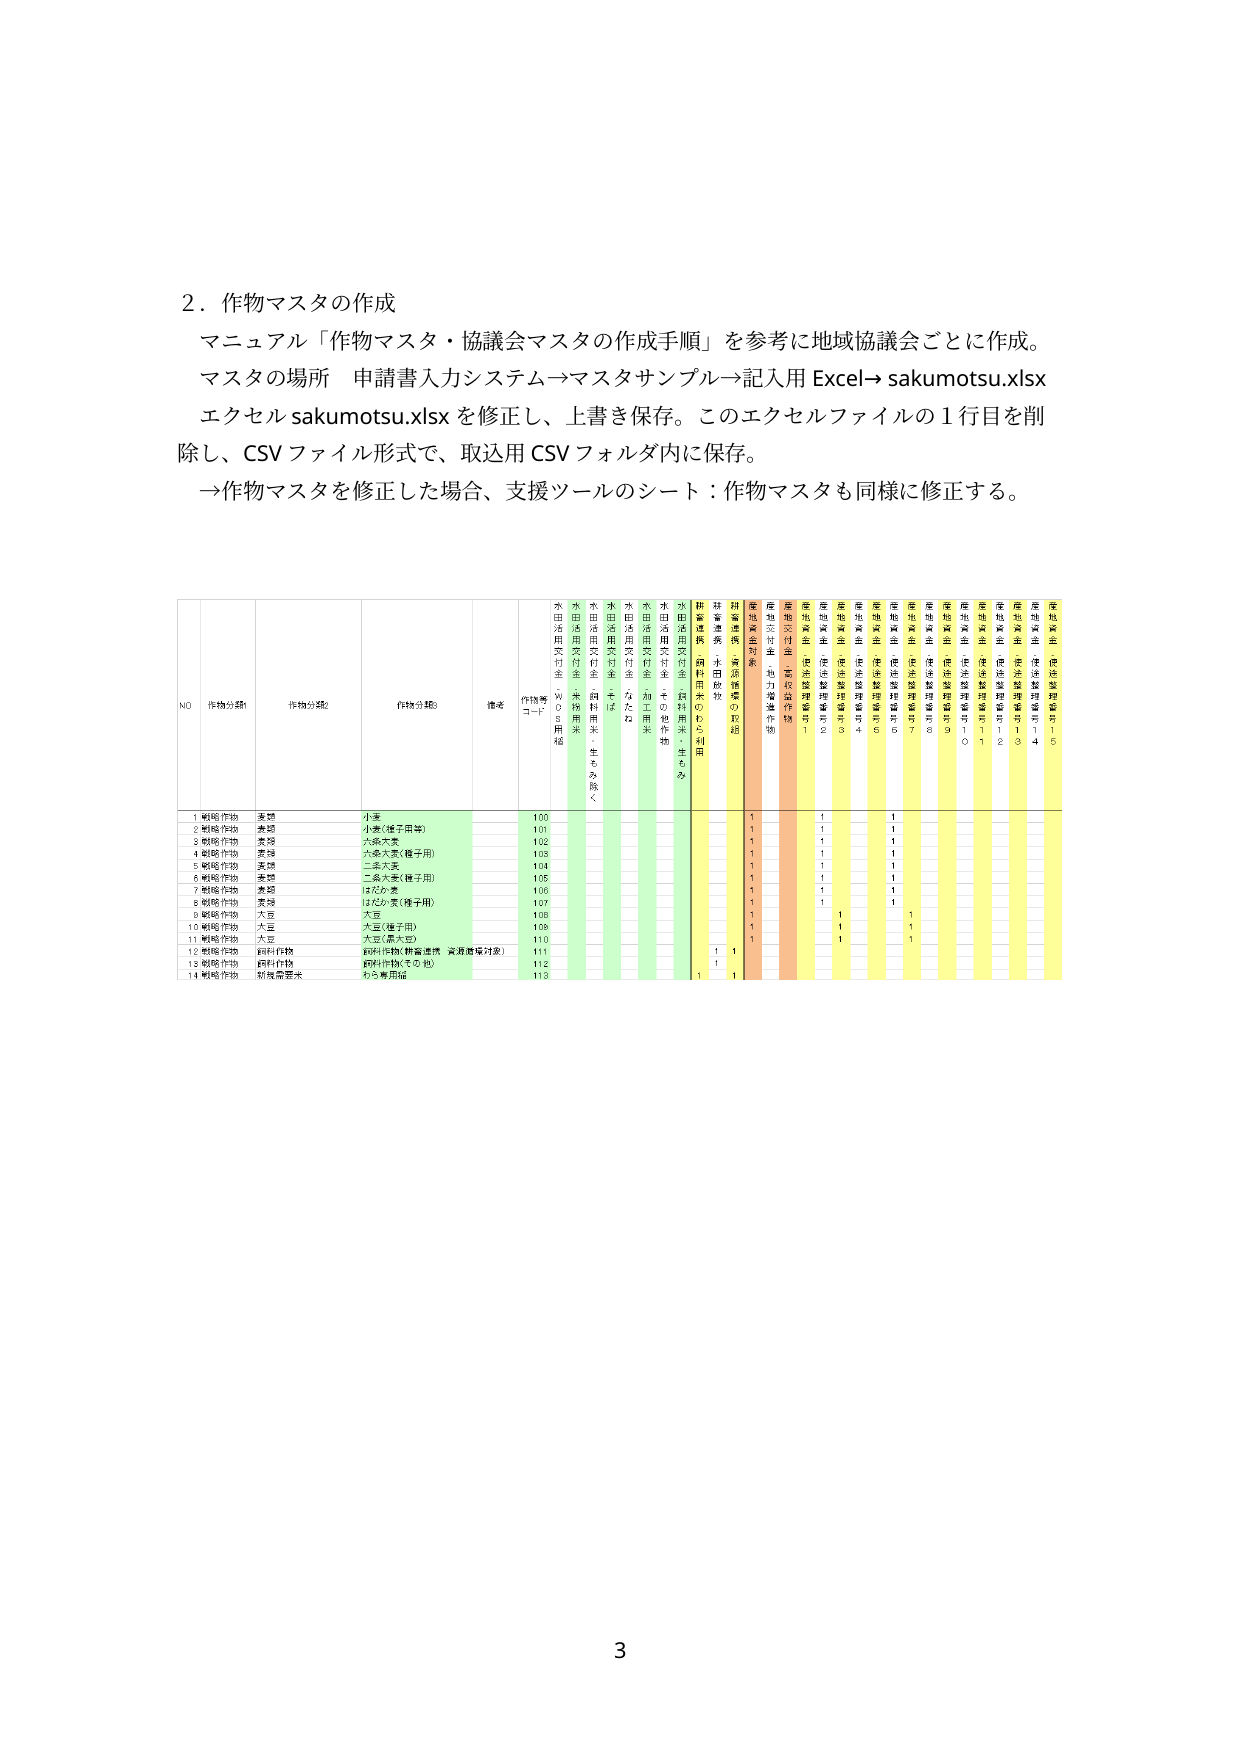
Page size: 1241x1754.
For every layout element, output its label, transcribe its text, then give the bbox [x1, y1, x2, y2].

text →作物マスタを修正した場合、支援ツールのシート：作物マスタも同様に修正する。 [177, 471, 1063, 508]
text マスタの場所 申請書入力システム→マスタサンプル→記入用Excel→ sakumotsu.xlsx [177, 358, 1063, 396]
text ２．作物マスタの作成 [177, 283, 1063, 321]
text マニュアル「作物マスタ・協議会マスタの作成手順」を参考に地域協議会ごとに作成。 [177, 321, 1063, 358]
text エクセルsakumotsu.xlsx を修正し、上書き保存。このエクセルファイルの１行目を削除し、CSVファイル形式で、取込用CSVフォルダ内に保存。 [177, 396, 1063, 471]
picture [177, 599, 1062, 980]
